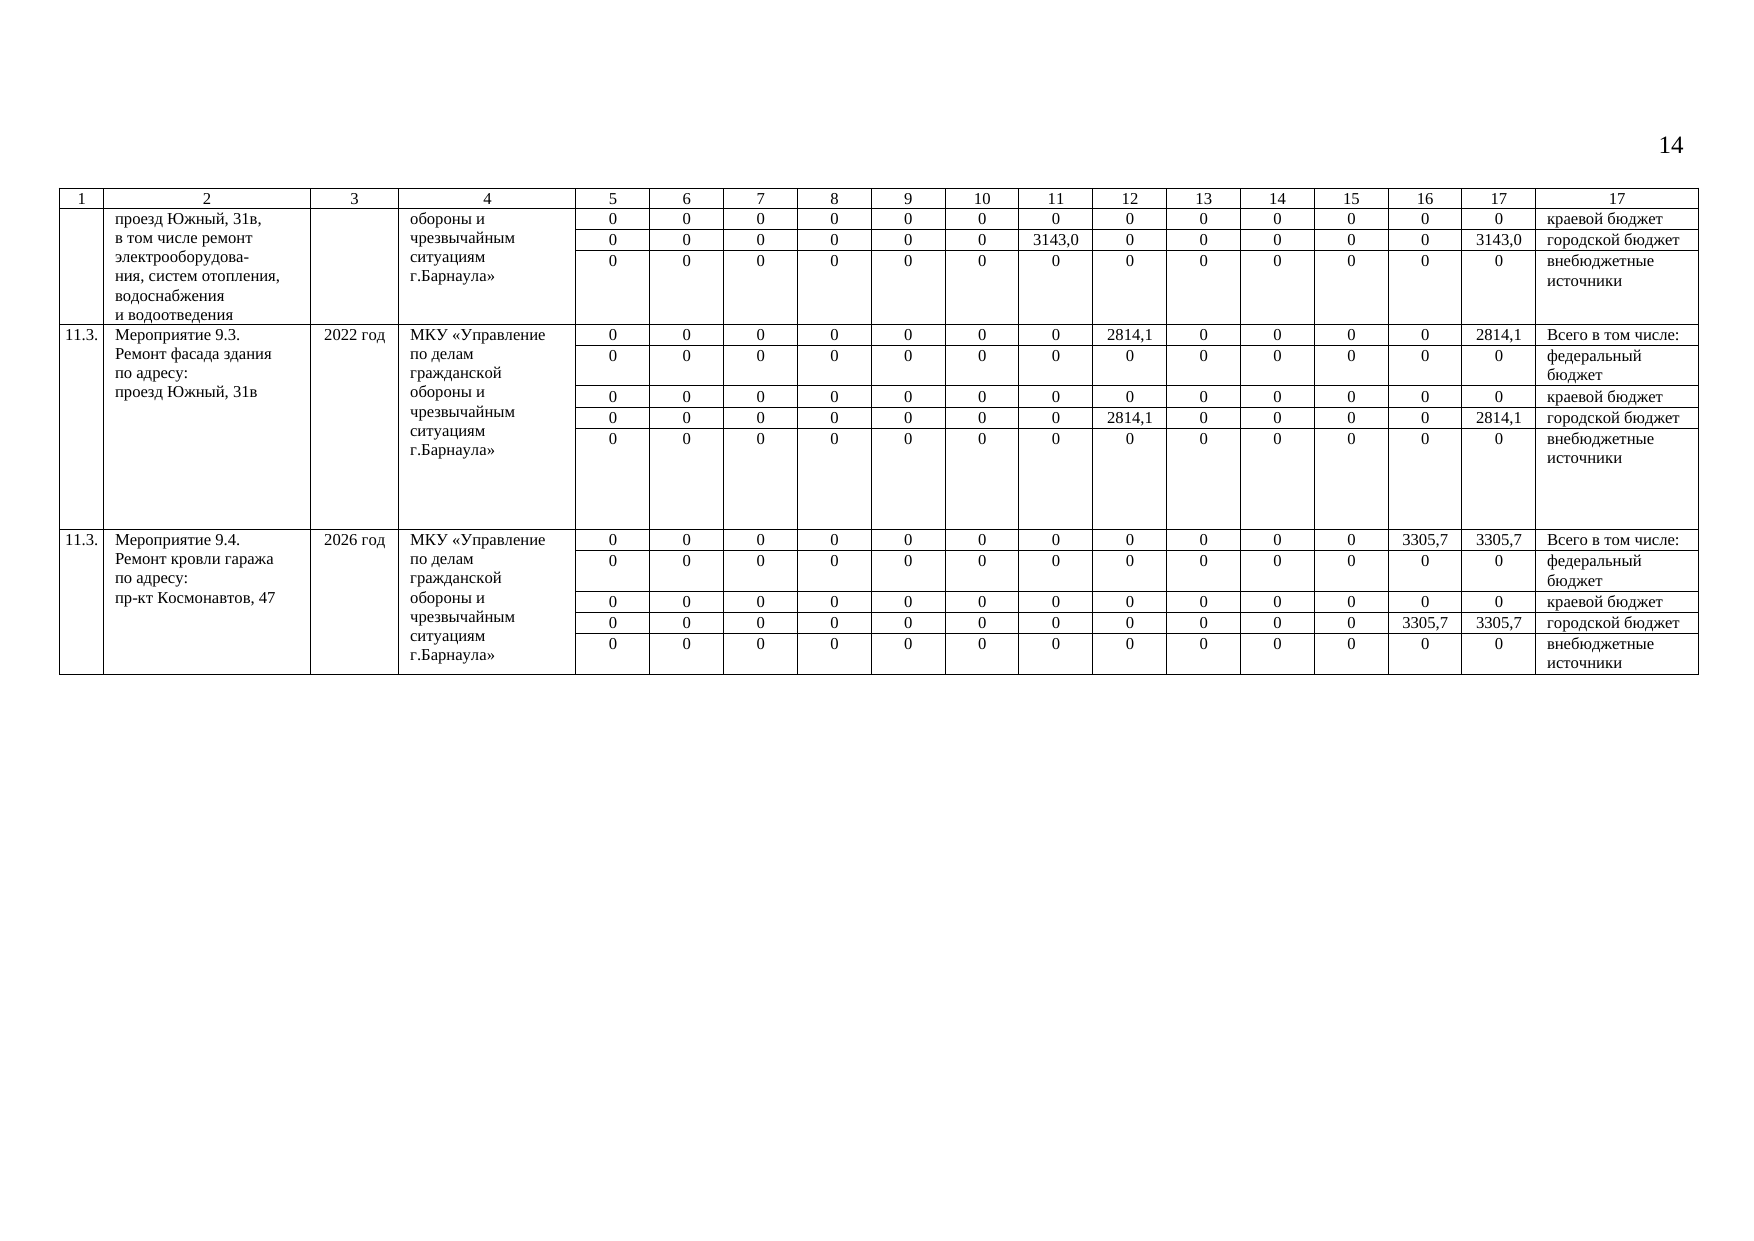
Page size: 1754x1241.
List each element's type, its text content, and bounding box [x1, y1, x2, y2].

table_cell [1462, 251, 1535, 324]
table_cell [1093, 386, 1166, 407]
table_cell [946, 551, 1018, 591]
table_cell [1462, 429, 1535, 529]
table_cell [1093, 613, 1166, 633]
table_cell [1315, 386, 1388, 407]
table_header 8 [798, 189, 871, 208]
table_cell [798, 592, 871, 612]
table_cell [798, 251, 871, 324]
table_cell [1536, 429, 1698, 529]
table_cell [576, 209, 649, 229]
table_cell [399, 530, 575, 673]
table_header 1 [60, 189, 103, 208]
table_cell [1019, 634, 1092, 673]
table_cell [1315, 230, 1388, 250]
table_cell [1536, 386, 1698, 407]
table_header 11 [1019, 189, 1092, 208]
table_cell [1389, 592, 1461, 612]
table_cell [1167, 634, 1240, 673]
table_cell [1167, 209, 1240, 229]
table_header 7 [724, 189, 797, 208]
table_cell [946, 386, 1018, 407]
table_header 5 [576, 189, 649, 208]
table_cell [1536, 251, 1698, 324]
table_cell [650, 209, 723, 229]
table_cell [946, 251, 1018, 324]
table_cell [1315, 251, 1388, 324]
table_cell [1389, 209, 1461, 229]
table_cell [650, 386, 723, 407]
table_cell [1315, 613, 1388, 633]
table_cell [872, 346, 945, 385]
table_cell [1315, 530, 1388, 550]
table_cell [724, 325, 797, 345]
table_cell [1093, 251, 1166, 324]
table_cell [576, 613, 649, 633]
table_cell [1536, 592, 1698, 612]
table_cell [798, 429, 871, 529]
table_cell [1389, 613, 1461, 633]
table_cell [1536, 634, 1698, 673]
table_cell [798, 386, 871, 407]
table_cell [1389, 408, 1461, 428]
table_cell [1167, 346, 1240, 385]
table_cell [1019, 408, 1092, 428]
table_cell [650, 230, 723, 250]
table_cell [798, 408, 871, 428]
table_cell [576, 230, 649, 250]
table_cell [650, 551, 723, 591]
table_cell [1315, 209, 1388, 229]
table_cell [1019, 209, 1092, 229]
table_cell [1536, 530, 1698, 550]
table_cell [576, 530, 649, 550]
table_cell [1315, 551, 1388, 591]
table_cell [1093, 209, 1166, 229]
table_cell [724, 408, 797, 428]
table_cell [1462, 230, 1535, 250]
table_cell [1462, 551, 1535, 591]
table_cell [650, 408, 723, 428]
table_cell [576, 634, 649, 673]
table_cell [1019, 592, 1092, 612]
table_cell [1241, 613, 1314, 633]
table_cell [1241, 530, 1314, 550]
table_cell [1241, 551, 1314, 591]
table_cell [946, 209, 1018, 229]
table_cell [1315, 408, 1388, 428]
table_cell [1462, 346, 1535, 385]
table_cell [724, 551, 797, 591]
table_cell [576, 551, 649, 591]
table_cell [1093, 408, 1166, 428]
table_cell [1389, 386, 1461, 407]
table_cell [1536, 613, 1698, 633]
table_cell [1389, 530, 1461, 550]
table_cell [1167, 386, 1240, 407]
table_header 12 [1093, 189, 1166, 208]
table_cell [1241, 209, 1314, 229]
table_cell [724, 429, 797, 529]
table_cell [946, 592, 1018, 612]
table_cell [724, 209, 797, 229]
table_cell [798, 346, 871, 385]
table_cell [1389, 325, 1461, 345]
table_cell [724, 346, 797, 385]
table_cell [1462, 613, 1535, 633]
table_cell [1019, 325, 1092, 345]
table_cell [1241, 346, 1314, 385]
table_header 14 [1241, 189, 1314, 208]
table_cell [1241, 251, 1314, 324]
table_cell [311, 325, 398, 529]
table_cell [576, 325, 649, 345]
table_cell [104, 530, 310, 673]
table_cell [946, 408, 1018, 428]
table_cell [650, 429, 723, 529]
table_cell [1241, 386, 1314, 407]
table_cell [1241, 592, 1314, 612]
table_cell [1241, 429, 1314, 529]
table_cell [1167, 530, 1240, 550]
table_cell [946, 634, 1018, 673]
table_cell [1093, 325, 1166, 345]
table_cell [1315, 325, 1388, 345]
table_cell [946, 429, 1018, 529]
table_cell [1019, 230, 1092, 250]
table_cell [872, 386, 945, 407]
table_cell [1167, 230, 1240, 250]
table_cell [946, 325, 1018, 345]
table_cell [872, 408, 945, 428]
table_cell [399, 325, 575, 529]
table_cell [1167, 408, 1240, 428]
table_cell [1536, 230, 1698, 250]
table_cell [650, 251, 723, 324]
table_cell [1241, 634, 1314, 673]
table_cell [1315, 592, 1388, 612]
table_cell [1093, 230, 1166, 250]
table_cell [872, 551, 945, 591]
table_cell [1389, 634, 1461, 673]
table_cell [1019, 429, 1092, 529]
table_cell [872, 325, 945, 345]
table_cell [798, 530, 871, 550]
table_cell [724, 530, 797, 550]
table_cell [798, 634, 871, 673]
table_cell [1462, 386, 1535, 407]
table_header 13 [1167, 189, 1240, 208]
table_header 17 [1462, 189, 1535, 208]
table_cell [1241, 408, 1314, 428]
table_header 3 [311, 189, 398, 208]
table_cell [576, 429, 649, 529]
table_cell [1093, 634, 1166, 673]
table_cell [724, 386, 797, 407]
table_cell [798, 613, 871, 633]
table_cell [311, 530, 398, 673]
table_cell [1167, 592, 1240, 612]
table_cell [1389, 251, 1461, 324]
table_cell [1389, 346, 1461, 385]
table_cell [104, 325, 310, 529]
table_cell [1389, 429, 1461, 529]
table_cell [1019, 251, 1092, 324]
table_header 4 [399, 189, 575, 208]
table_header 2 [104, 189, 310, 208]
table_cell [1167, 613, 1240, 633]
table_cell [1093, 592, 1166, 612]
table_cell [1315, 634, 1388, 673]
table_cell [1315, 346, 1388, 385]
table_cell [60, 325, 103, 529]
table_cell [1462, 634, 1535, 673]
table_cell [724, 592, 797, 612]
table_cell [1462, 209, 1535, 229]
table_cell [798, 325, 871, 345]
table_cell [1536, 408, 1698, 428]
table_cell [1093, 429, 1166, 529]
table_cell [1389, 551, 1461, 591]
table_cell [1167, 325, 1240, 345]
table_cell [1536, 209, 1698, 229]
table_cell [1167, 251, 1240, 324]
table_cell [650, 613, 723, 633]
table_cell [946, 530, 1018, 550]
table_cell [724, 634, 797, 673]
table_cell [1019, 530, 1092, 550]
table_header 16 [1389, 189, 1461, 208]
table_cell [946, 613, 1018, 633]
table_header 17 [1536, 189, 1698, 208]
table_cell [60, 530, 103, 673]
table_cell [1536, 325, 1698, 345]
table_header 6 [650, 189, 723, 208]
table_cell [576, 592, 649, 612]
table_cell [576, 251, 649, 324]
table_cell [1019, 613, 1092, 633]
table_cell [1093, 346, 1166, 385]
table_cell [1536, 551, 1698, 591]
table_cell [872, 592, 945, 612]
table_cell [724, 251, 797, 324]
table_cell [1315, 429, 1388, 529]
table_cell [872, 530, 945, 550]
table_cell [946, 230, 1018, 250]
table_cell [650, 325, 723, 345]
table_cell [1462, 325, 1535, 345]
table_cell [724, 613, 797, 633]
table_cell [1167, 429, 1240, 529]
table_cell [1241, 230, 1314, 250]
table_header 15 [1315, 189, 1388, 208]
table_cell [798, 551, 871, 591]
table_header 9 [872, 189, 945, 208]
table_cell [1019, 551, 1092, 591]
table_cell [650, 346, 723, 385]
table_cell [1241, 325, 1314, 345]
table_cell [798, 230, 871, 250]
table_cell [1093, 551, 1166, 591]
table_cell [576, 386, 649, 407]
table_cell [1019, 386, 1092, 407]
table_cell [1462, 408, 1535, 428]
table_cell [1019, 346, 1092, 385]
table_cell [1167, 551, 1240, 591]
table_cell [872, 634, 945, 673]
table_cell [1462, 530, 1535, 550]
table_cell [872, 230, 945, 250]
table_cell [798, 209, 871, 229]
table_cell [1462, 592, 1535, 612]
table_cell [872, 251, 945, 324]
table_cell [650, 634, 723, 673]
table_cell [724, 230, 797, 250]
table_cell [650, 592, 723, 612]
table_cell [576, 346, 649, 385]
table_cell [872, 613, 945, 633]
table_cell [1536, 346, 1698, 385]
table_header 10 [946, 189, 1018, 208]
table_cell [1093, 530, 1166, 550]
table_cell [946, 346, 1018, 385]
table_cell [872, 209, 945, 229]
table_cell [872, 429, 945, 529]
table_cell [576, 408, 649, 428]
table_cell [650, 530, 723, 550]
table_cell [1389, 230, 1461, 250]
